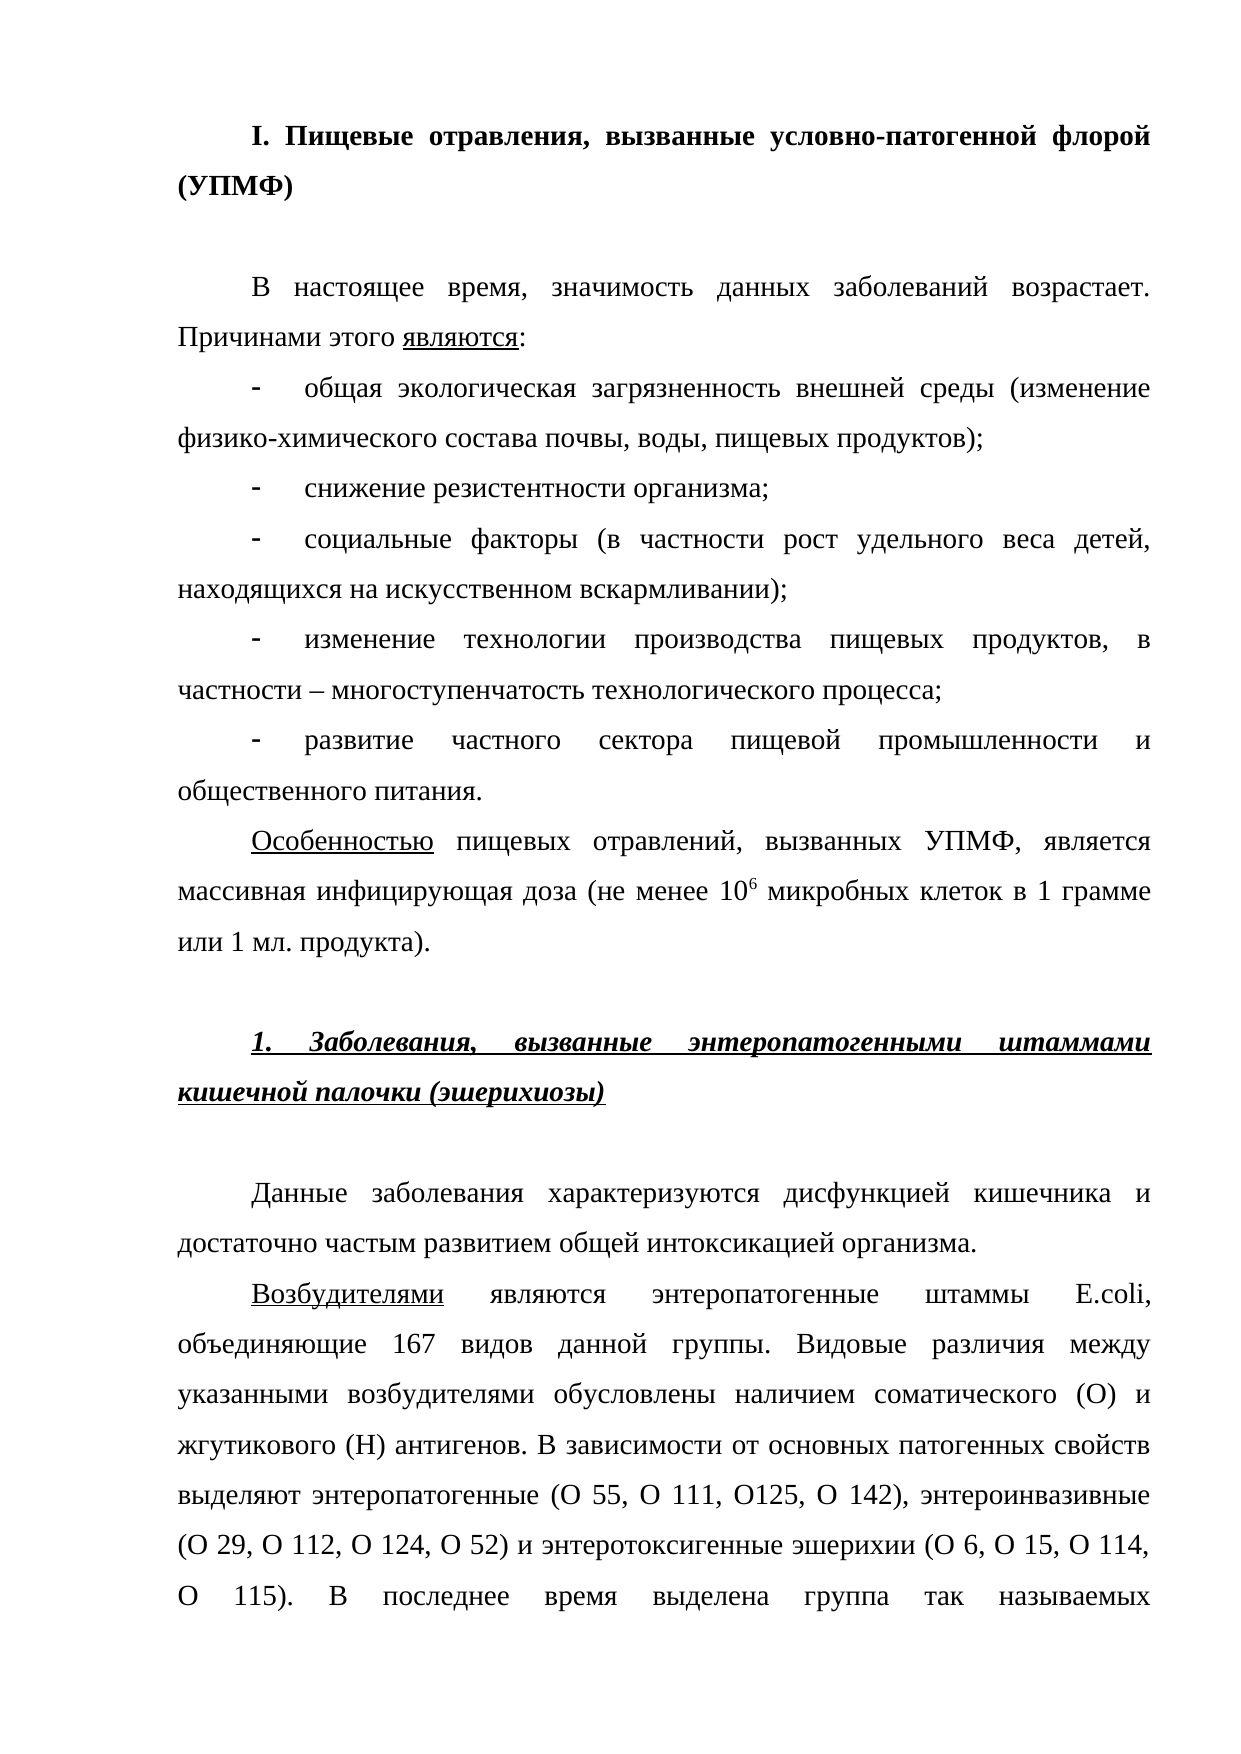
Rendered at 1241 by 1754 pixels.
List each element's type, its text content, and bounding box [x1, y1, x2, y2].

text В настоящее время, значимость данных заболеваний возрастает. Причинами этого являются: [177, 269, 1152, 353]
text I. Пищевые отравления, вызванные условно-патогенной флорой (УПМФ) [177, 118, 1152, 202]
list изменение технологии производства пищевых продуктов, в частности – многоступенчатость технологического процесса; [177, 622, 1152, 706]
list социальные факторы (в частности рост удельного веса детей, находящихся на искусственном вскармливании); [177, 521, 1152, 605]
list развитие частного сектора пищевой промышленности и общественного питания. [177, 722, 1152, 806]
text 1. Заболевания, вызванные энтеропатогенными штаммами кишечной палочки (эшерихиозы) [177, 1024, 1152, 1108]
list общая экологическая загрязненность внешней среды (изменение физико-химического состава почвы, воды, пищевых продуктов); [177, 370, 1152, 454]
text Особенностью пищевых отравлений, вызванных УПМФ, является массивная инфицирующая доза (не менее 106 микробных клеток в 1 грамме или 1 мл. продукта). [177, 823, 1152, 957]
text Данные заболевания характеризуются дисфункцией кишечника и достаточно частым развитием общей интоксикацией организма. [177, 1175, 1152, 1259]
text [177, 1276, 1152, 1611]
list снижение резистентности организма; [177, 470, 1152, 504]
